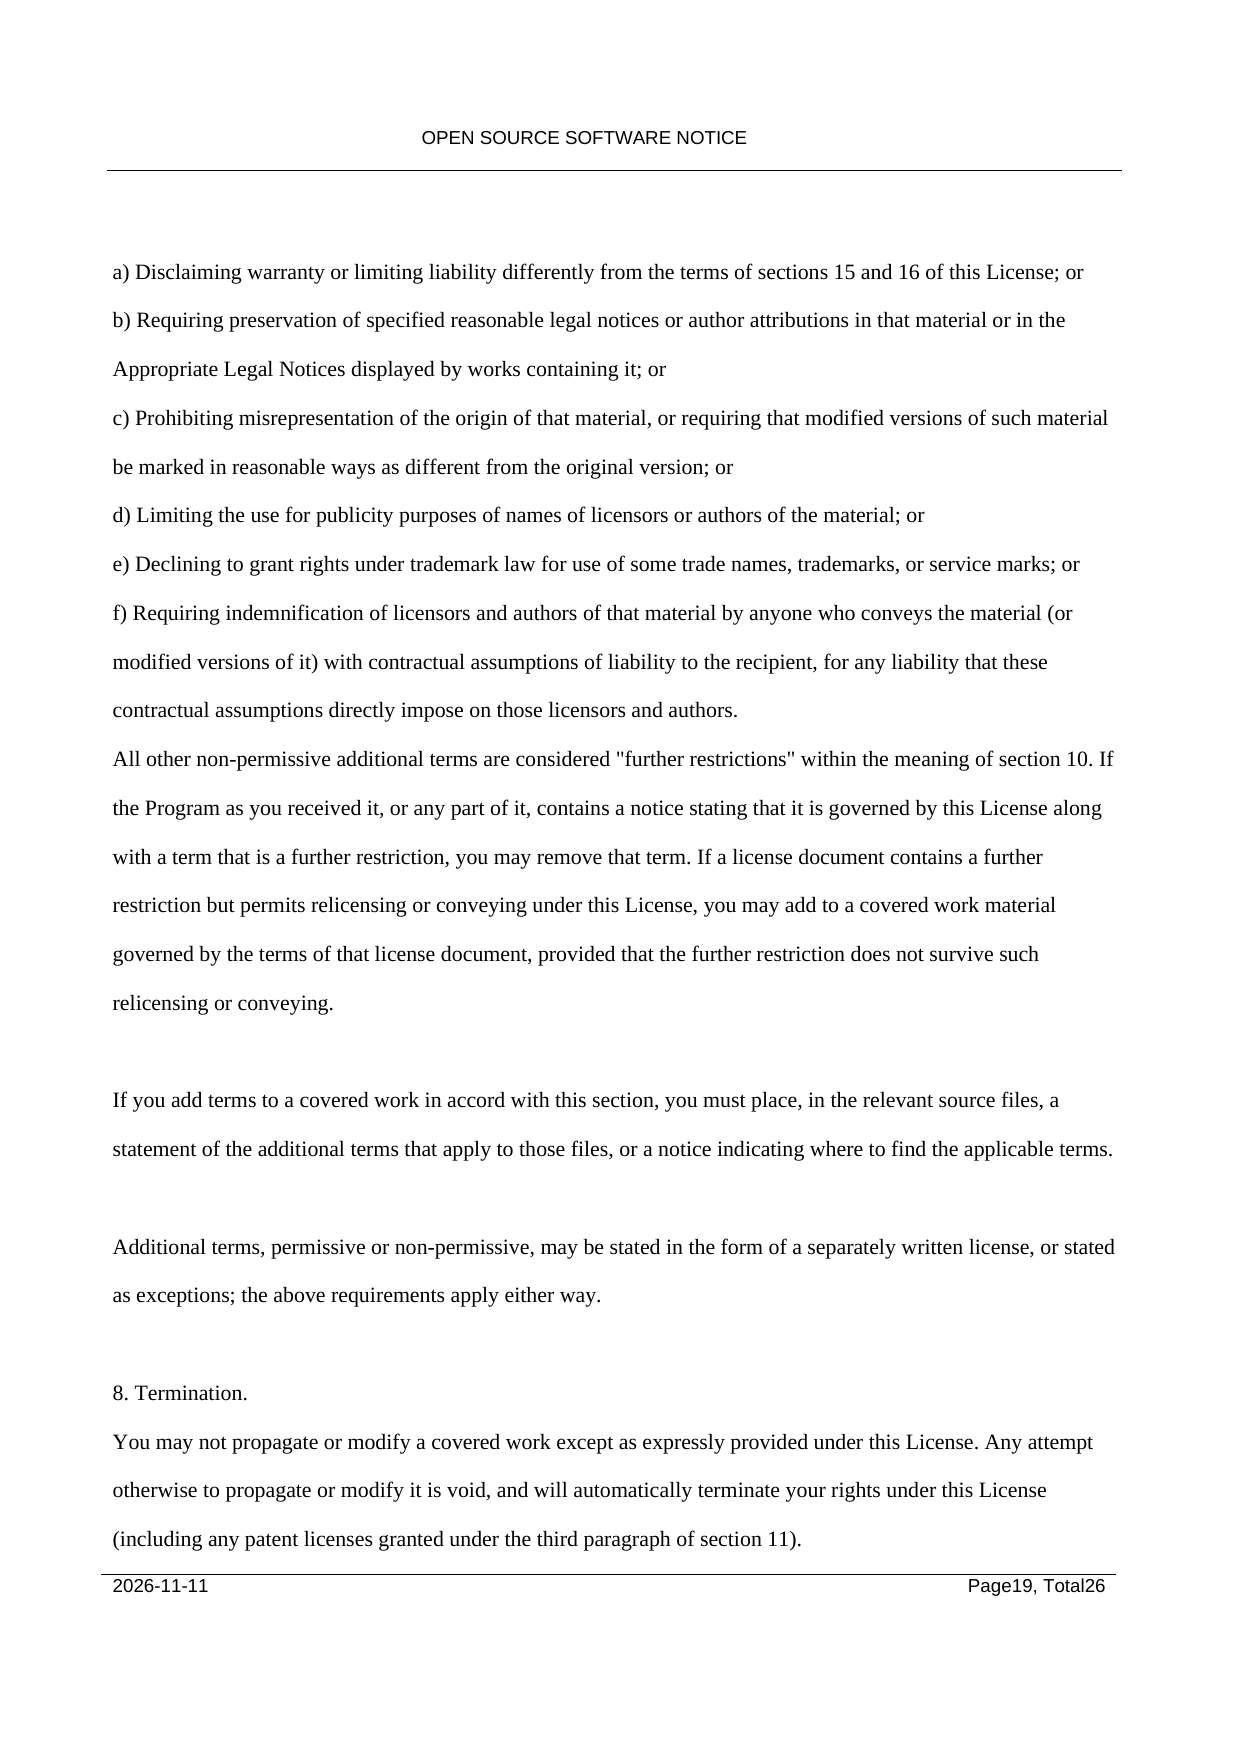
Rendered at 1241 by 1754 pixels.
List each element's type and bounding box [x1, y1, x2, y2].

text [112, 206, 1128, 1555]
